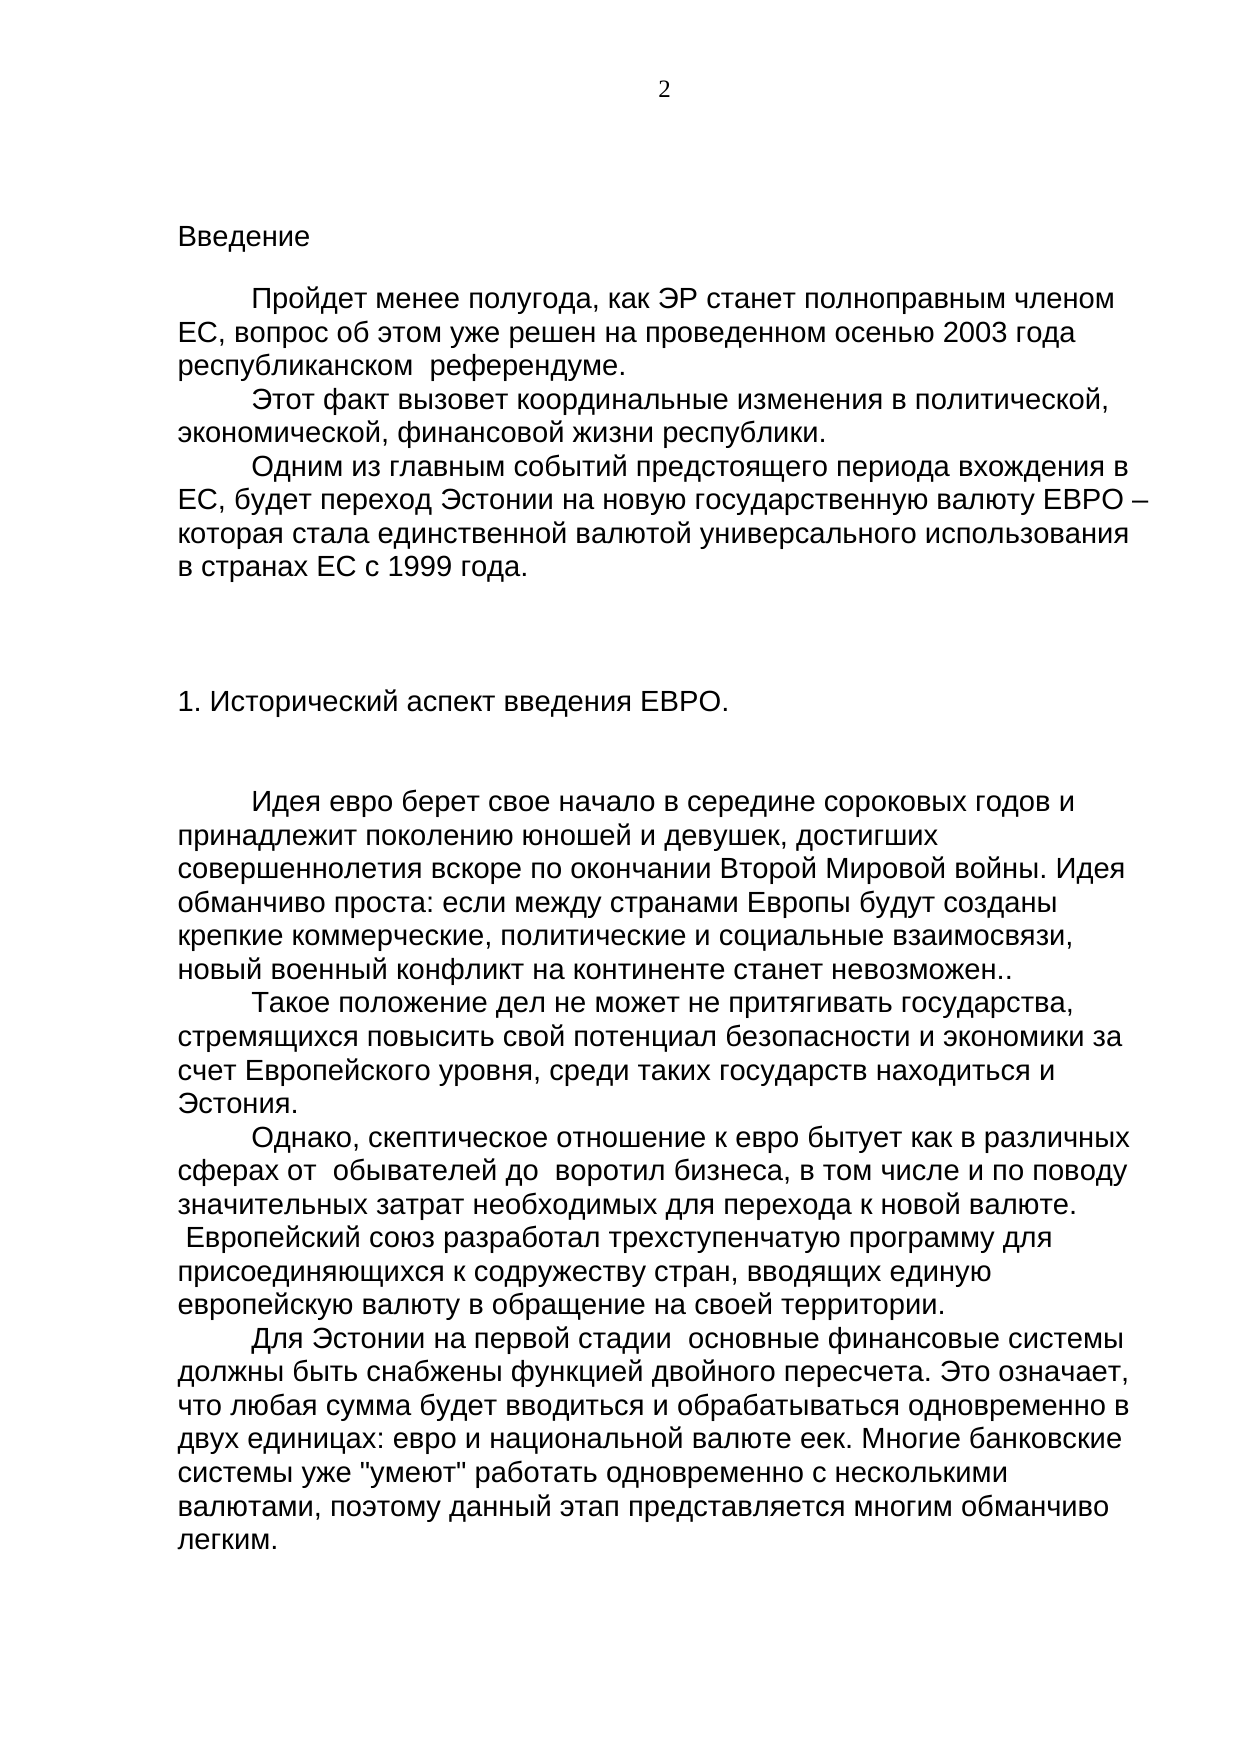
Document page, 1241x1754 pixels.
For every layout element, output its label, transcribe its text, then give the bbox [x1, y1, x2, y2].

text Для Эстонии на первой стадии основные финансовые системы должны быть снабжены функцией двойного пересчета. Это означает, что любая сумма будет вводиться и обрабатываться одновременно в двух единицах: евро и национальной валюте еек. Многие банковские системы уже "умеют" работать одновременно с несколькими валютами, поэтому данный этап представляется многим обманчиво легким. [177, 1321, 1152, 1556]
text Введение [177, 219, 1152, 252]
text Пройдет менее полугода, как ЭР станет полноправным членом ЕС, вопрос об этом уже решен на проведенном осенью 2003 года республиканском референдуме. [177, 281, 1152, 382]
text Такое положение дел не может не притягивать государства, стремящихся повысить свой потенциал безопасности и экономики за счет Европейского уровня, среди таких государств находиться и Эстония. [177, 985, 1152, 1119]
text Одним из главным событий предстоящего периода вхождения в ЕС, будет переход Эстонии на новую государственную валюту ЕВРО – которая стала единственной валютой универсального использования в странах ЕС с 1999 года. [177, 449, 1152, 583]
text Однако, скептическое отношение к евро бытует как в различных сферах от обывателей до воротил бизнеса, в том числе и по поводу значительных затрат необходимых для перехода к новой валюте. [177, 1119, 1152, 1220]
text 1. Исторический аспект введения ЕВРО. [177, 683, 1152, 717]
text Европейский союз разработал трехступенчатую программу для присоединяющихся к содружеству стран, вводящих единую европейскую валюту в обращение на своей территории. [177, 1220, 1152, 1321]
text Этот факт вызовет координальные изменения в политической, экономической, финансовой жизни республики. [177, 382, 1152, 449]
text Идея евро берет свое начало в середине сороковых годов и принадлежит поколению юношей и девушек, достигших совершеннолетия вскоре по окончании Второй Мировой войны. Идея обманчиво проста: если между странами Европы будут созданы крепкие коммерческие, политические и социальные взаимосвязи, новый военный конфликт на континенте станет невозможен.. [177, 784, 1152, 985]
